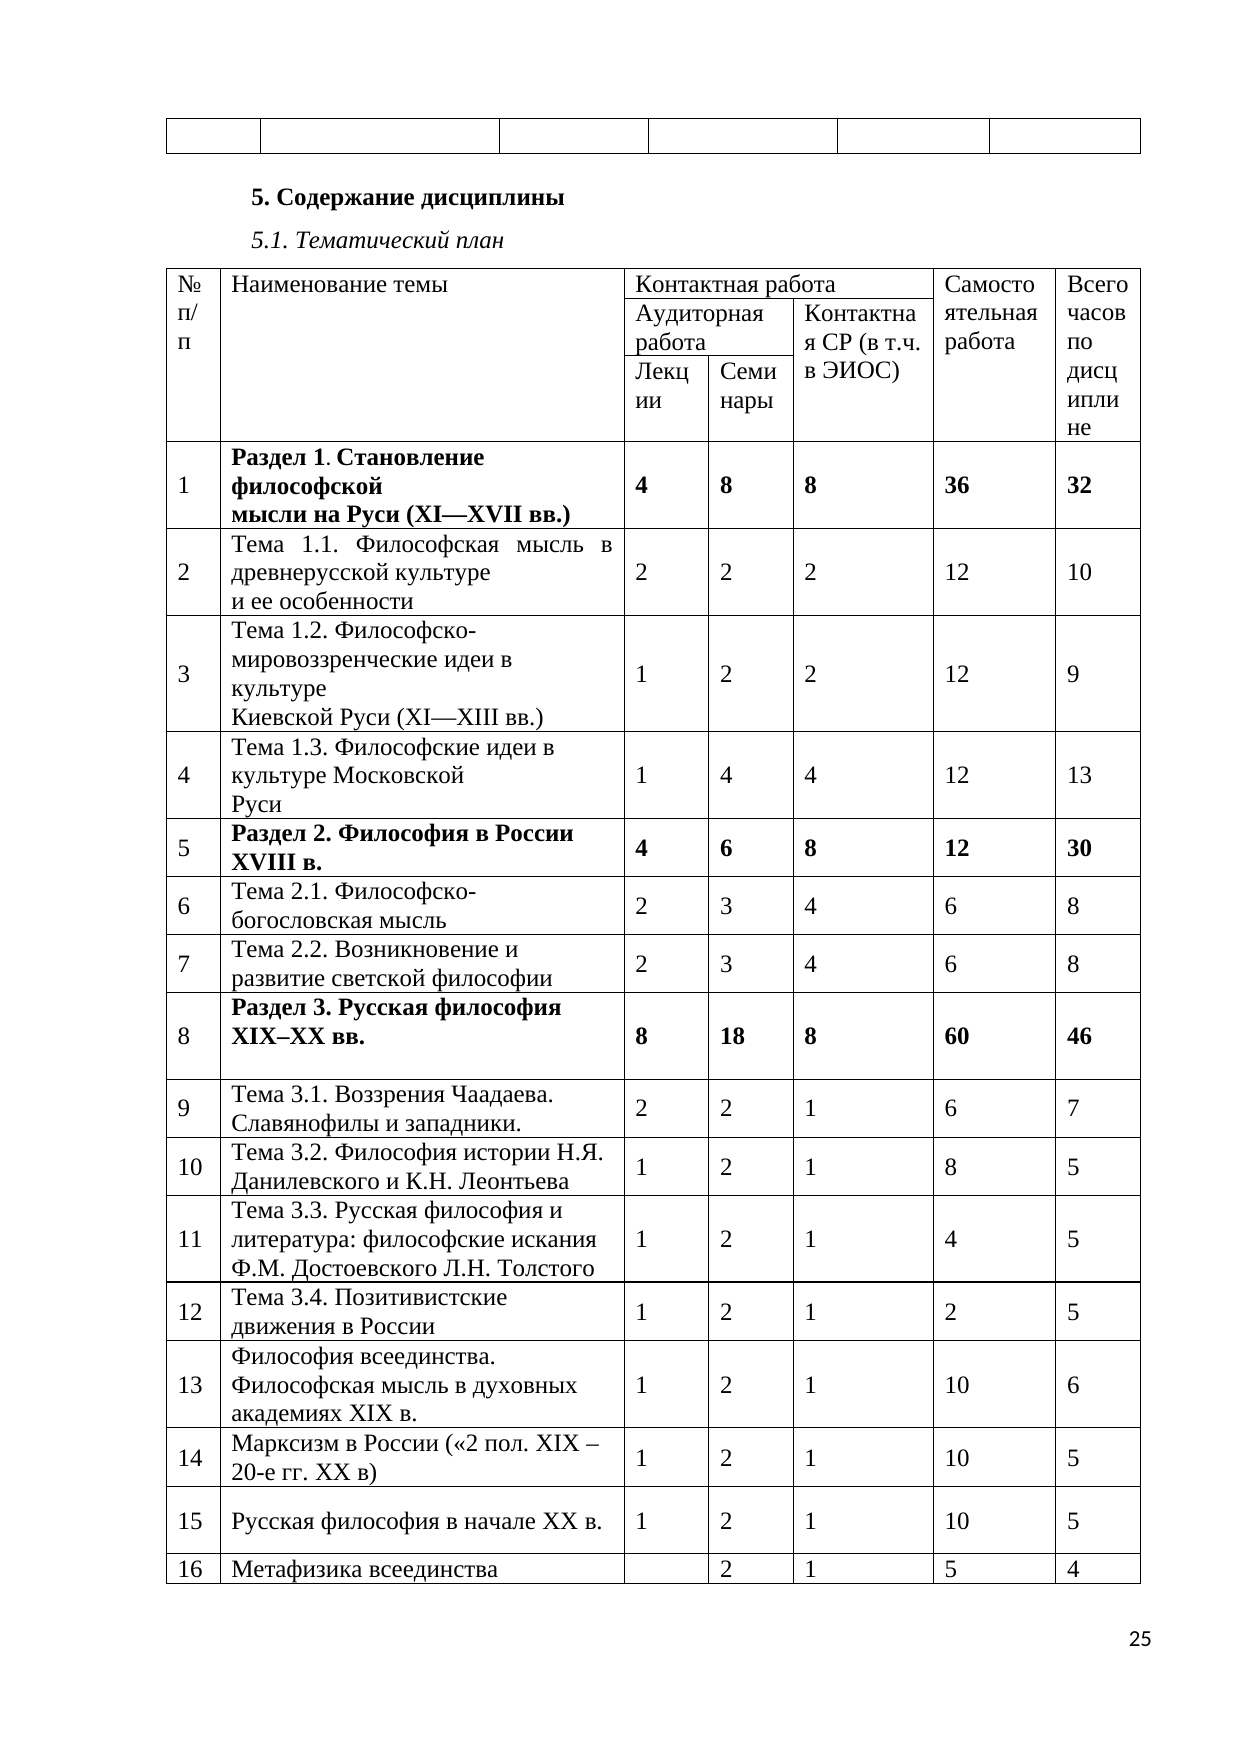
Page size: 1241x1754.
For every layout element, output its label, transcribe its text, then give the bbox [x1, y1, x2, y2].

table_cell 2 [709, 1080, 793, 1137]
table_cell Тема 1.3. Философские идеи в культуре Московской Руси [221, 732, 624, 818]
table_cell [649, 119, 837, 153]
table_cell 11 [167, 1196, 220, 1281]
table_cell 6 [167, 877, 220, 934]
table_cell 5 [1056, 1196, 1140, 1281]
table_cell 8 [167, 993, 220, 1079]
table_cell 4 [709, 732, 793, 818]
table_cell 5 [934, 1554, 1055, 1583]
table_cell [838, 119, 989, 153]
table_cell 13 [167, 1341, 220, 1427]
table_cell 46 [1056, 993, 1140, 1079]
table_cell 12 [934, 819, 1055, 876]
table_cell 9 [1056, 616, 1140, 731]
table_cell 2 [625, 935, 708, 992]
table_cell 3 [167, 616, 220, 731]
table_cell 1 [167, 442, 220, 528]
table_cell 5 [167, 819, 220, 876]
table_cell 4 [794, 732, 933, 818]
table_cell Тема 3.2. Философия истории Н.Я. Данилевского и К.Н. Леонтьева [221, 1138, 624, 1195]
table_cell 2 [625, 877, 708, 934]
table_cell 3 [709, 935, 793, 992]
table_cell 2 [709, 1283, 793, 1340]
table_cell 1 [625, 732, 708, 818]
table_cell 16 [167, 1554, 220, 1583]
table_header Самостоятельная работа [934, 269, 1055, 441]
table_cell 1 [625, 616, 708, 731]
table_cell 1 [794, 1138, 933, 1195]
table_cell Философия всеединства. Философская мысль в духовных академиях XIX в. [221, 1341, 624, 1427]
table_cell 4 [167, 732, 220, 818]
table_cell 1 [794, 1283, 933, 1340]
table_cell [261, 119, 499, 153]
table_cell 2 [709, 1428, 793, 1486]
table_cell Лекции [625, 356, 708, 441]
table_cell 5 [1056, 1428, 1140, 1486]
table_cell 1 [794, 1554, 933, 1583]
table_cell [990, 119, 1140, 153]
table_cell 4 [794, 877, 933, 934]
text 5. Содержание дисциплины [177, 182, 1152, 211]
table_cell 60 [934, 993, 1055, 1079]
table_cell Русская философия в начале XX в. [221, 1487, 624, 1553]
table_cell 1 [625, 1196, 708, 1281]
table_cell 2 [709, 1554, 793, 1583]
table_cell Тема 3.4. Позитивистские движения в России [221, 1283, 624, 1340]
table_header Всего часов по дисциплине [1056, 269, 1140, 441]
table_cell Тема 1.2. Философско-мировоззренческие идеи в культуре Киевской Руси (XI—XIII вв.) [221, 616, 624, 731]
table_cell 10 [167, 1138, 220, 1195]
table_cell 8 [794, 819, 933, 876]
table_header Наименование темы [221, 269, 624, 441]
table_cell 1 [794, 1487, 933, 1553]
table_cell 2 [709, 1341, 793, 1427]
table_cell Раздел 3. Русская философия XIX–XX вв. [221, 993, 624, 1079]
table_cell 10 [934, 1428, 1055, 1486]
table_cell 8 [1056, 935, 1140, 992]
table_cell [625, 1554, 708, 1583]
table_cell 4 [934, 1196, 1055, 1281]
table_cell 6 [934, 1080, 1055, 1137]
table_cell Тема 3.1. Воззрения Чаадаева. Славянофилы и западники. [221, 1080, 624, 1137]
table_cell Марксизм в России («2 пол. XIX – 20-е гг. XX в) [221, 1428, 624, 1486]
table_cell 36 [934, 442, 1055, 528]
table_cell 6 [934, 935, 1055, 992]
table_cell 8 [709, 442, 793, 528]
table_cell 10 [1056, 529, 1140, 615]
table_cell Раздел 1. Становление философской мысли на Руси (XI—XVII вв.) [221, 442, 624, 528]
text 5.1. Тематический план [177, 225, 1152, 254]
table_cell 12 [167, 1283, 220, 1340]
table_cell 2 [625, 529, 708, 615]
table_cell 30 [1056, 819, 1140, 876]
table_cell 5 [1056, 1283, 1140, 1340]
table_cell 4 [1056, 1554, 1140, 1583]
table_cell 12 [934, 616, 1055, 731]
table_cell Тема 3.3. Русская философия и литература: философские искания Ф.М. Достоевского Л.Н. Толстого [221, 1196, 624, 1281]
table_cell 2 [709, 529, 793, 615]
table_cell 2 [934, 1283, 1055, 1340]
table_cell 1 [794, 1196, 933, 1281]
table_cell 1 [794, 1428, 933, 1486]
table_cell 2 [709, 1138, 793, 1195]
table_cell 9 [167, 1080, 220, 1137]
table_cell Тема 2.1. Философско-богословская мысль [221, 877, 624, 934]
table_cell 4 [794, 935, 933, 992]
table_cell 5 [1056, 1487, 1140, 1553]
table_cell 6 [709, 819, 793, 876]
table_cell Семинары [709, 356, 793, 441]
table_cell 10 [934, 1487, 1055, 1553]
table_cell 2 [794, 529, 933, 615]
table_cell [500, 119, 648, 153]
table_cell Контактная СР (в т.ч. в ЭИОС) [794, 299, 933, 441]
table_cell 5 [1056, 1138, 1140, 1195]
table_cell Тема 2.2. Возникновение и развитие светской философии [221, 935, 624, 992]
table_cell 1 [625, 1428, 708, 1486]
table_cell 6 [934, 877, 1055, 934]
table_cell 13 [1056, 732, 1140, 818]
table_cell 15 [167, 1487, 220, 1553]
table_header Контактная работа [625, 269, 933, 297]
table_cell 18 [709, 993, 793, 1079]
table_cell 4 [625, 442, 708, 528]
table_cell 1 [794, 1080, 933, 1137]
table_cell 12 [934, 732, 1055, 818]
table_cell 2 [625, 1080, 708, 1137]
table_cell 12 [934, 529, 1055, 615]
table_cell 1 [625, 1341, 708, 1427]
table_cell 1 [625, 1283, 708, 1340]
table_cell Тема 1.1. Философская мысль в древнерусской культуре и ее особенности [221, 529, 624, 615]
table_cell 14 [167, 1428, 220, 1486]
table_header № п/п [167, 269, 220, 441]
table_cell 6 [1056, 1341, 1140, 1427]
table_cell 32 [1056, 442, 1140, 528]
table_cell 8 [794, 993, 933, 1079]
table_cell 2 [709, 1487, 793, 1553]
table_cell 2 [709, 1196, 793, 1281]
table_cell 1 [794, 1341, 933, 1427]
table_cell 8 [794, 442, 933, 528]
table_cell Метафизика всеединства [221, 1554, 624, 1583]
table_cell 1 [625, 1138, 708, 1195]
table_cell 7 [1056, 1080, 1140, 1137]
table_cell 10 [934, 1341, 1055, 1427]
table_cell 8 [934, 1138, 1055, 1195]
table_cell Раздел 2. Философия в России ХVIII в. [221, 819, 624, 876]
table_cell Аудиторная работа [625, 299, 793, 355]
table_cell 1 [625, 1487, 708, 1553]
table_cell 2 [709, 616, 793, 731]
table_cell 8 [625, 993, 708, 1079]
table_cell [167, 119, 260, 153]
table_cell 7 [167, 935, 220, 992]
table_cell 3 [709, 877, 793, 934]
table_cell 4 [625, 819, 708, 876]
table_cell 2 [794, 616, 933, 731]
table_cell 8 [1056, 877, 1140, 934]
table_cell 2 [167, 529, 220, 615]
